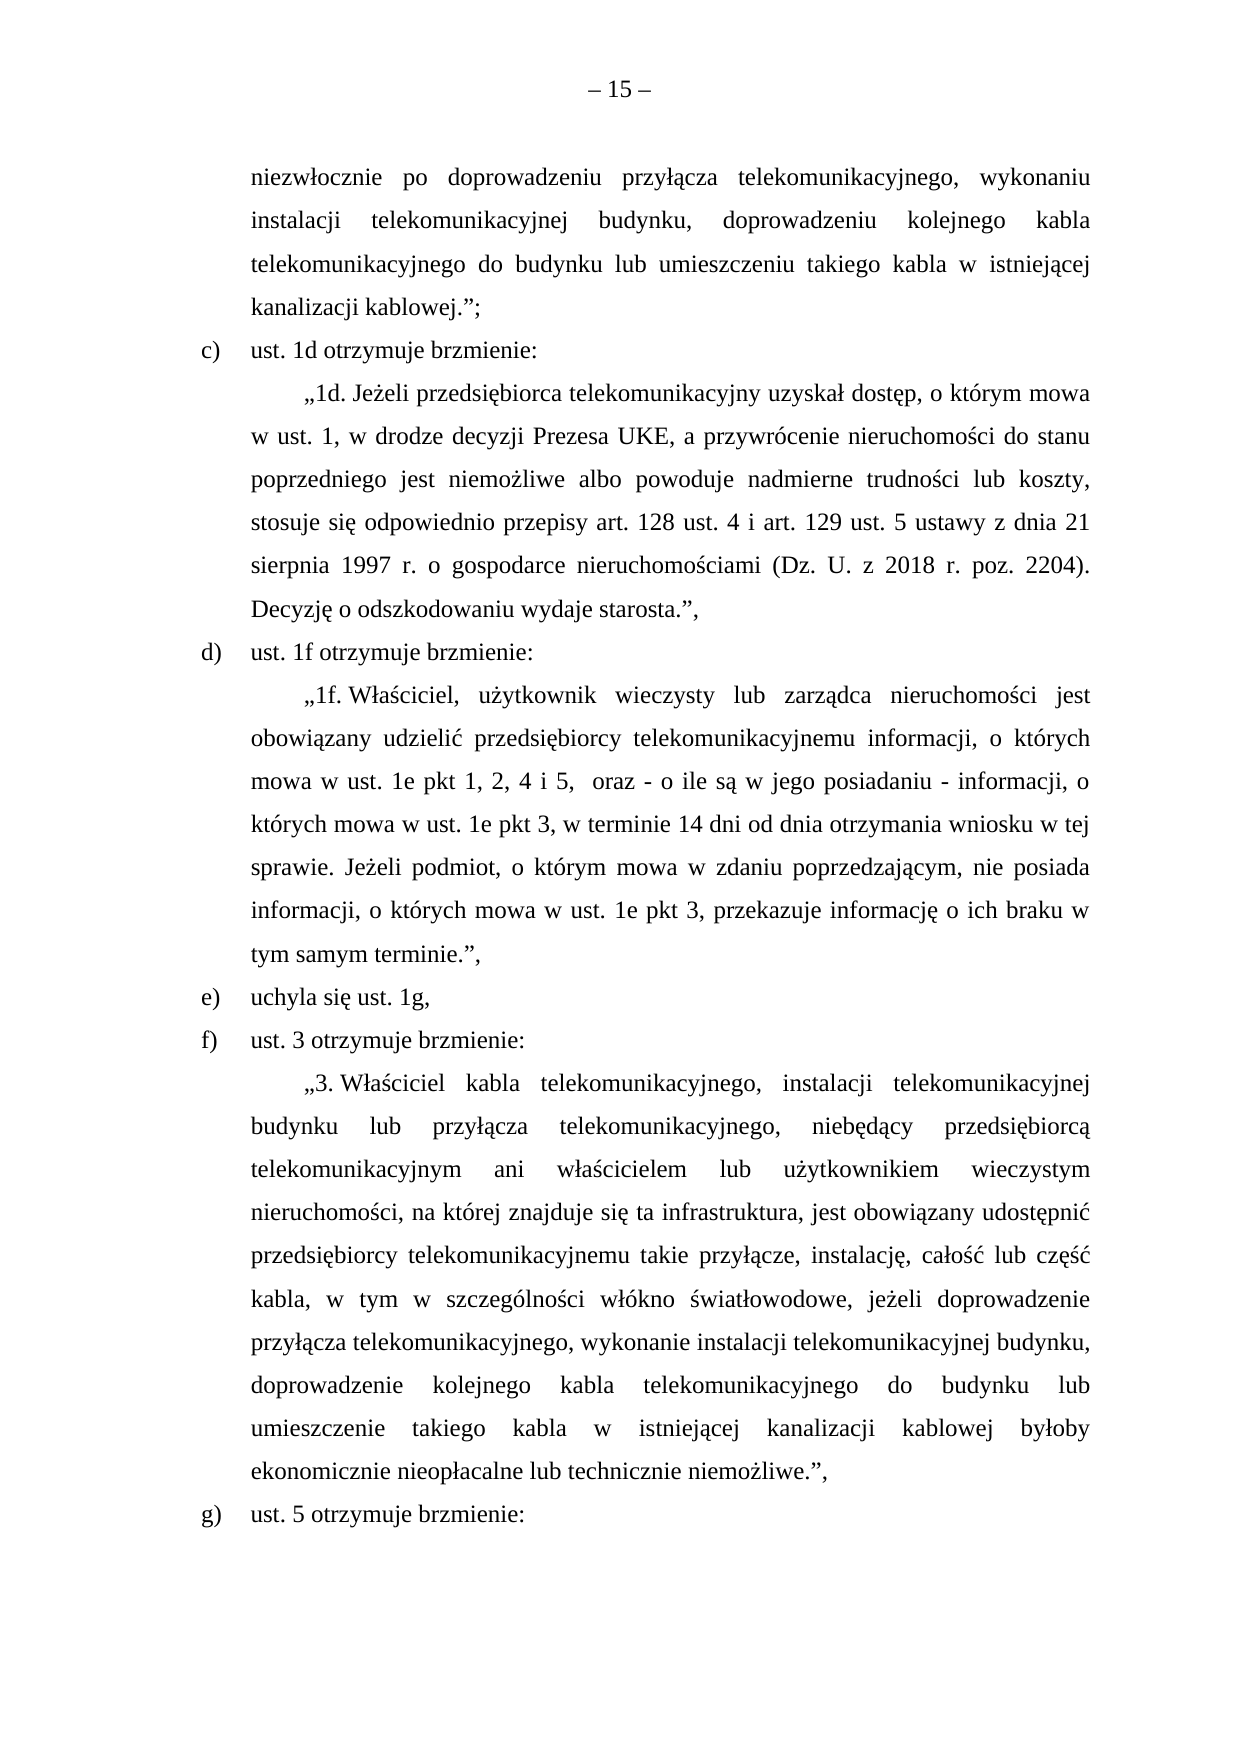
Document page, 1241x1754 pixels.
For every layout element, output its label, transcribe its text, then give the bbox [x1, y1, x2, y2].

text e) uchyla się ust. 1g, [201, 982, 1091, 1011]
text „1d. Jeżeli przedsiębiorca telekomunikacyjny uzyskał dostęp, o którym mowa w ust. 1, w drodze decyzji Prezesa UKE, a przywrócenie nieruchomości do stanu poprzedniego jest niemożliwe albo powoduje nadmierne trudności lub koszty, stosuje się odpowiednio przepisy art. 128 ust. 4 i art. 129 ust. 5 ustawy z dnia 21 sierpnia 1997 r. o gospodarce nieruchomościami (Dz. U. z 2018 r. poz. 2204). Decyzję o odszkodowaniu wydaje starosta.”, [251, 378, 1091, 622]
text f) ust. 3 otrzymuje brzmienie: [201, 1025, 1091, 1054]
text „1f. Właściciel, użytkownik wieczysty lub zarządca nieruchomości jest obowiązany udzielić przedsiębiorcy telekomunikacyjnemu informacji, o których mowa w ust. 1e pkt 1, 2, 4 i 5, oraz - o ile są w jego posiadaniu - informacji, o których mowa w ust. 1e pkt 3, w terminie 14 dni od dnia otrzymania wniosku w tej sprawie. Jeżeli podmiot, o którym mowa w zdaniu poprzedzającym, nie posiada informacji, o których mowa w ust. 1e pkt 3, przekazuje informację o ich braku w tym samym terminie.”, [251, 680, 1091, 967]
text g) ust. 5 otrzymuje brzmienie: [201, 1499, 1091, 1528]
text „3. Właściciel kabla telekomunikacyjnego, instalacji telekomunikacyjnej budynku lub przyłącza telekomunikacyjnego, niebędący przedsiębiorcą telekomunikacyjnym ani właścicielem lub użytkownikiem wieczystym nieruchomości, na której znajduje się ta infrastruktura, jest obowiązany udostępnić przedsiębiorcy telekomunikacyjnemu takie przyłącze, instalację, całość lub część kabla, w tym w szczególności włókno światłowodowe, jeżeli doprowadzenie przyłącza telekomunikacyjnego, wykonanie instalacji telekomunikacyjnej budynku, doprowadzenie kolejnego kabla telekomunikacyjnego do budynku lub umieszczenie takiego kabla w istniejącej kanalizacji kablowej byłoby ekonomicznie nieopłacalne lub technicznie niemożliwe.”, [251, 1068, 1091, 1485]
text d) ust. 1f otrzymuje brzmienie: [201, 637, 1091, 666]
text c) ust. 1d otrzymuje brzmienie: [201, 335, 1091, 364]
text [251, 162, 1091, 321]
